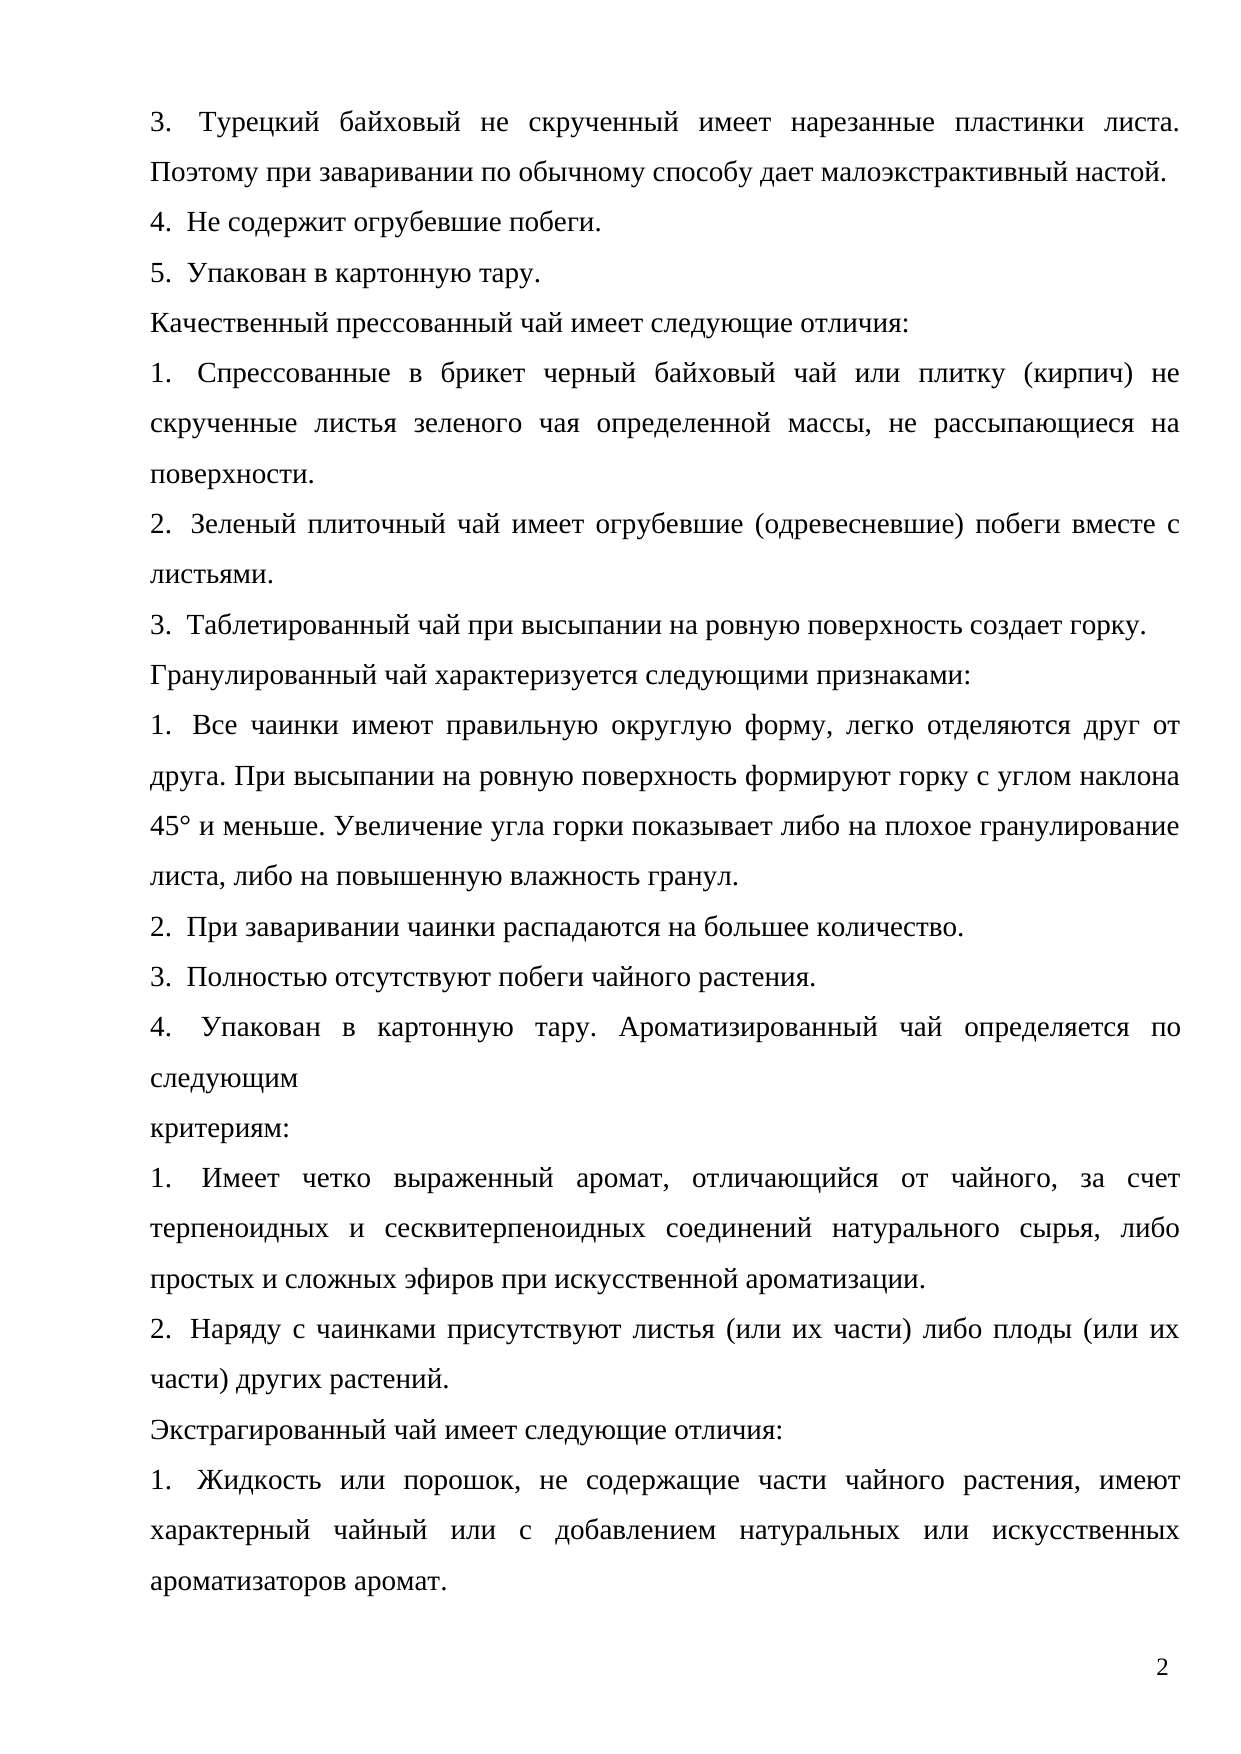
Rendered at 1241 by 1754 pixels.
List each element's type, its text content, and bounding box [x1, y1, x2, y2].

text Качественный прессованный чай имеет следующие отличия: [150, 305, 1181, 338]
text 5. Упакован в картонную тару. [150, 255, 1181, 288]
text 2. Наряду с чаинками присутствуют листья (или их части) либо плоды (или их части) других растений. [150, 1311, 1181, 1395]
text Экстрагированный чай имеет следующие отличия: [150, 1412, 1181, 1445]
text 4. Не содержит огрубевшие побеги. [150, 204, 1181, 238]
text 1. Спрессованные в брикет черный байховый чай или плитку (кирпич) не скрученные листья зеленого чая определенной массы, не рассыпающиеся на поверхности. [150, 355, 1181, 489]
text 1. Имеет четко выраженный аромат, отличающийся от чайного, за счет терпеноидных и сесквитерпеноидных соединений натурального сырья, либо простых и сложных эфиров при искусственной ароматизации. [150, 1160, 1181, 1294]
text 3. Таблетированный чай при высыпании на ровную поверхность создает горку. [150, 607, 1181, 640]
text Гранулированный чай характеризуется следующими признаками: [150, 657, 1181, 691]
text 1. Все чаинки имеют правильную округлую форму, легко отделяются друг от друга. При высыпании на ровную поверхность формируют горку с углом наклона 45° и меньше. Увеличение угла горки показывает либо на плохое гранулирование листа, либо на повышенную влажность гранул. [150, 707, 1181, 892]
text 2. Зеленый плиточный чай имеет огрубевшие (одревесневшие) побеги вместе с листьями. [150, 506, 1181, 590]
text 1. Жидкость или порошок, не содержащие части чайного растения, имеют характерный чайный или с добавлением натуральных или искусственных ароматизаторов аромат. [150, 1462, 1181, 1596]
text 4. Упакован в картонную тару. Ароматизированный чай определяется по следующим [150, 1009, 1181, 1093]
text 2. При заваривании чаинки распадаются на большее количество. [150, 909, 1181, 942]
text 3. Полностью отсутствуют побеги чайного растения. [150, 959, 1181, 993]
text критериям: [150, 1110, 1181, 1143]
text 3. Турецкий байховый не скрученный имеет нарезанные пластинки листа. Поэтому при заваривании по обычному способу дает малоэкстрактивный настой. [150, 104, 1181, 188]
